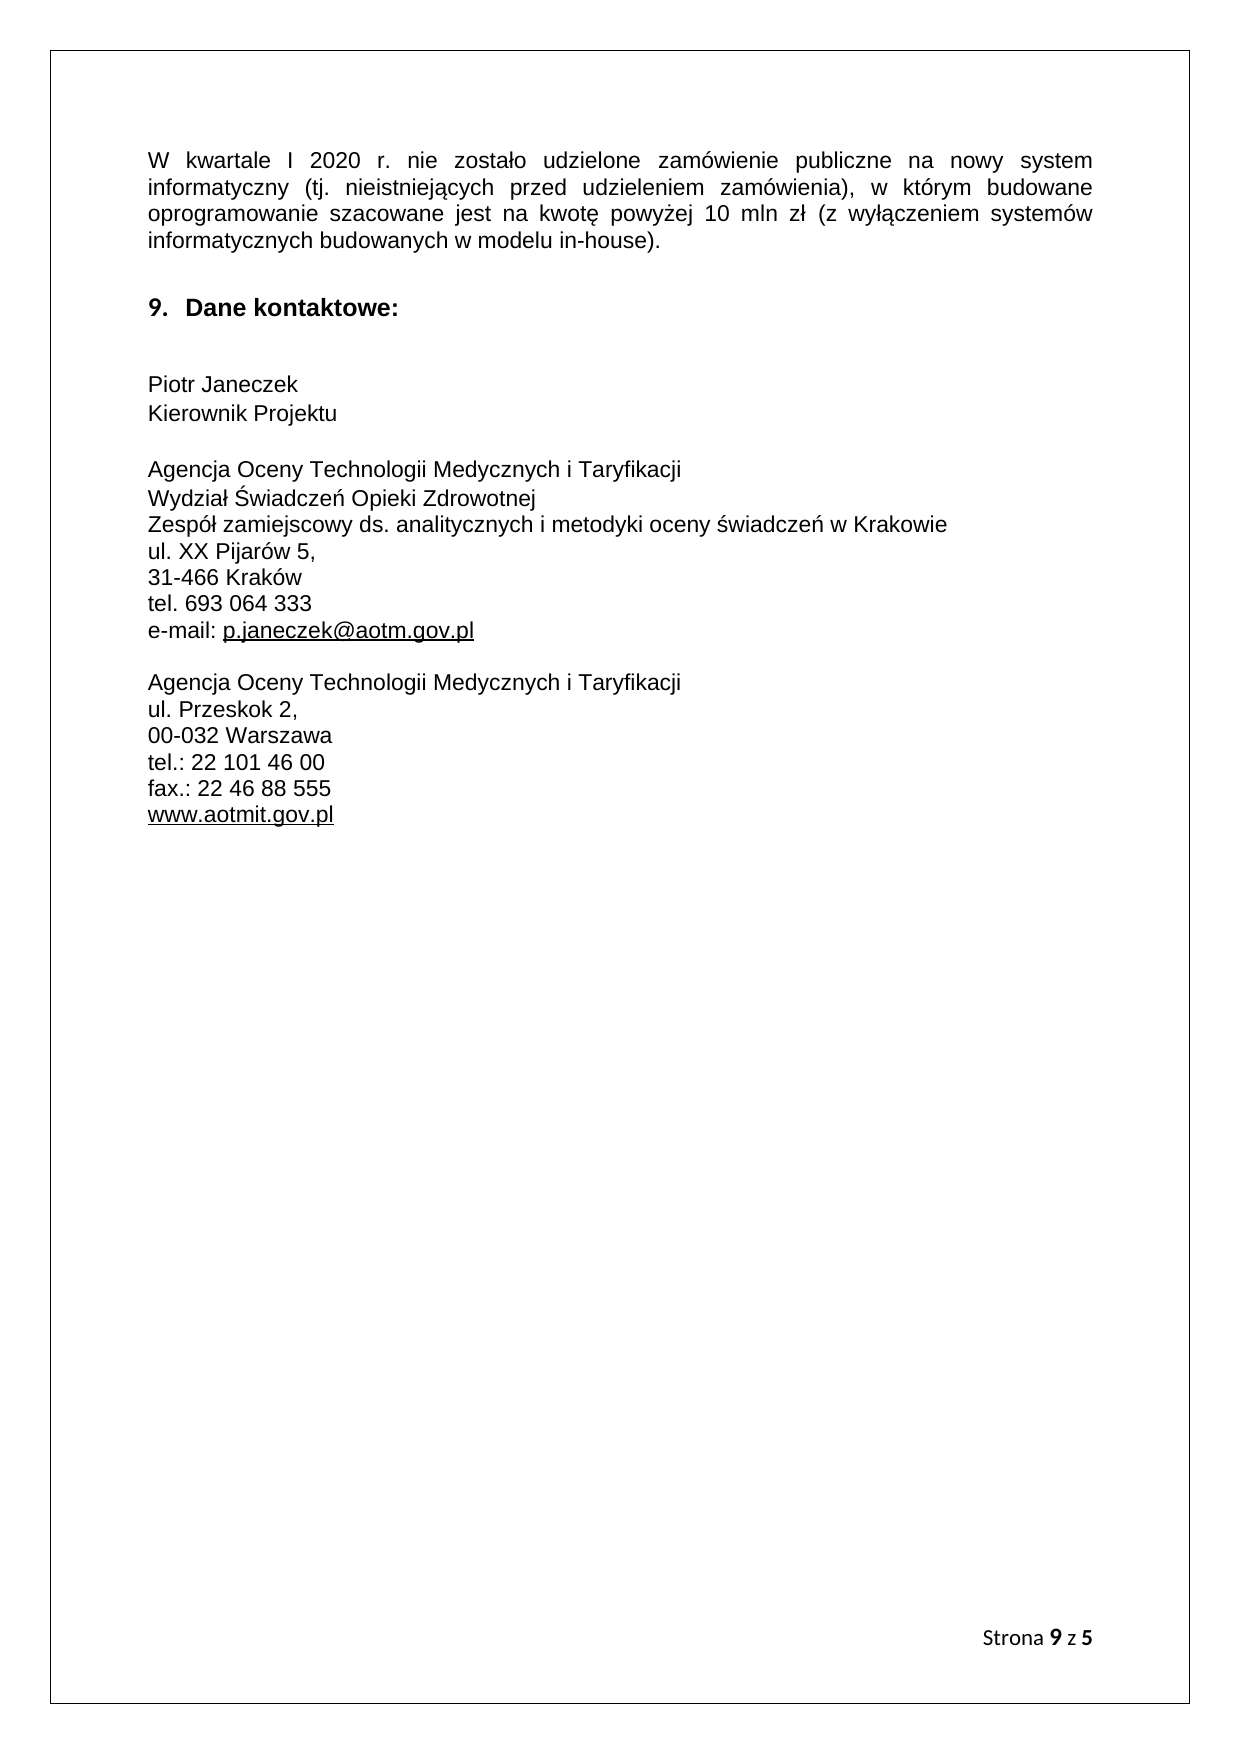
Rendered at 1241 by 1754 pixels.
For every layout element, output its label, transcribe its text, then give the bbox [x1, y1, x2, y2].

text fax.: 22 46 88 555 [148, 775, 1093, 801]
text Wydział Świadczeń Opieki Zdrowotnej [148, 485, 1093, 511]
text www.aotmit.gov.pl [148, 801, 1093, 827]
text 31-466 Kraków [148, 564, 1093, 590]
text ul. XX Pijarów 5, [148, 538, 1093, 564]
text 00-032 Warszawa [148, 722, 1093, 748]
text tel.: 22 101 46 00 [148, 748, 1093, 775]
text tel. 693 064 333 [148, 590, 1093, 617]
text Piotr Janeczek [148, 371, 1093, 397]
text ul. Przeskok 2, [148, 696, 1093, 722]
text Agencja Oceny Technologii Medycznych i Taryfikacji [148, 456, 1093, 483]
text Agencja Oceny Technologii Medycznych i Taryfikacji [148, 669, 1093, 696]
text Zespół zamiejscowy ds. analitycznych i metodyki oceny świadczeń w Krakowie [148, 511, 1093, 538]
text Kierownik Projektu [148, 399, 1093, 426]
list Dane kontaktowe: [148, 290, 1093, 323]
text e-mail: p.janeczek@aotm.gov.pl [148, 617, 1093, 643]
text W kwartale I 2020 r. nie zostało udzielone zamówienie publiczne na nowy system informatyczny (tj. nieistniejących przed udzieleniem zamówienia), w którym budowane oprogramowanie szacowane jest na kwotę powyżej 10 mln zł (z wyłączeniem systemów informatycznych budowanych w modelu in-house). [148, 147, 1093, 253]
